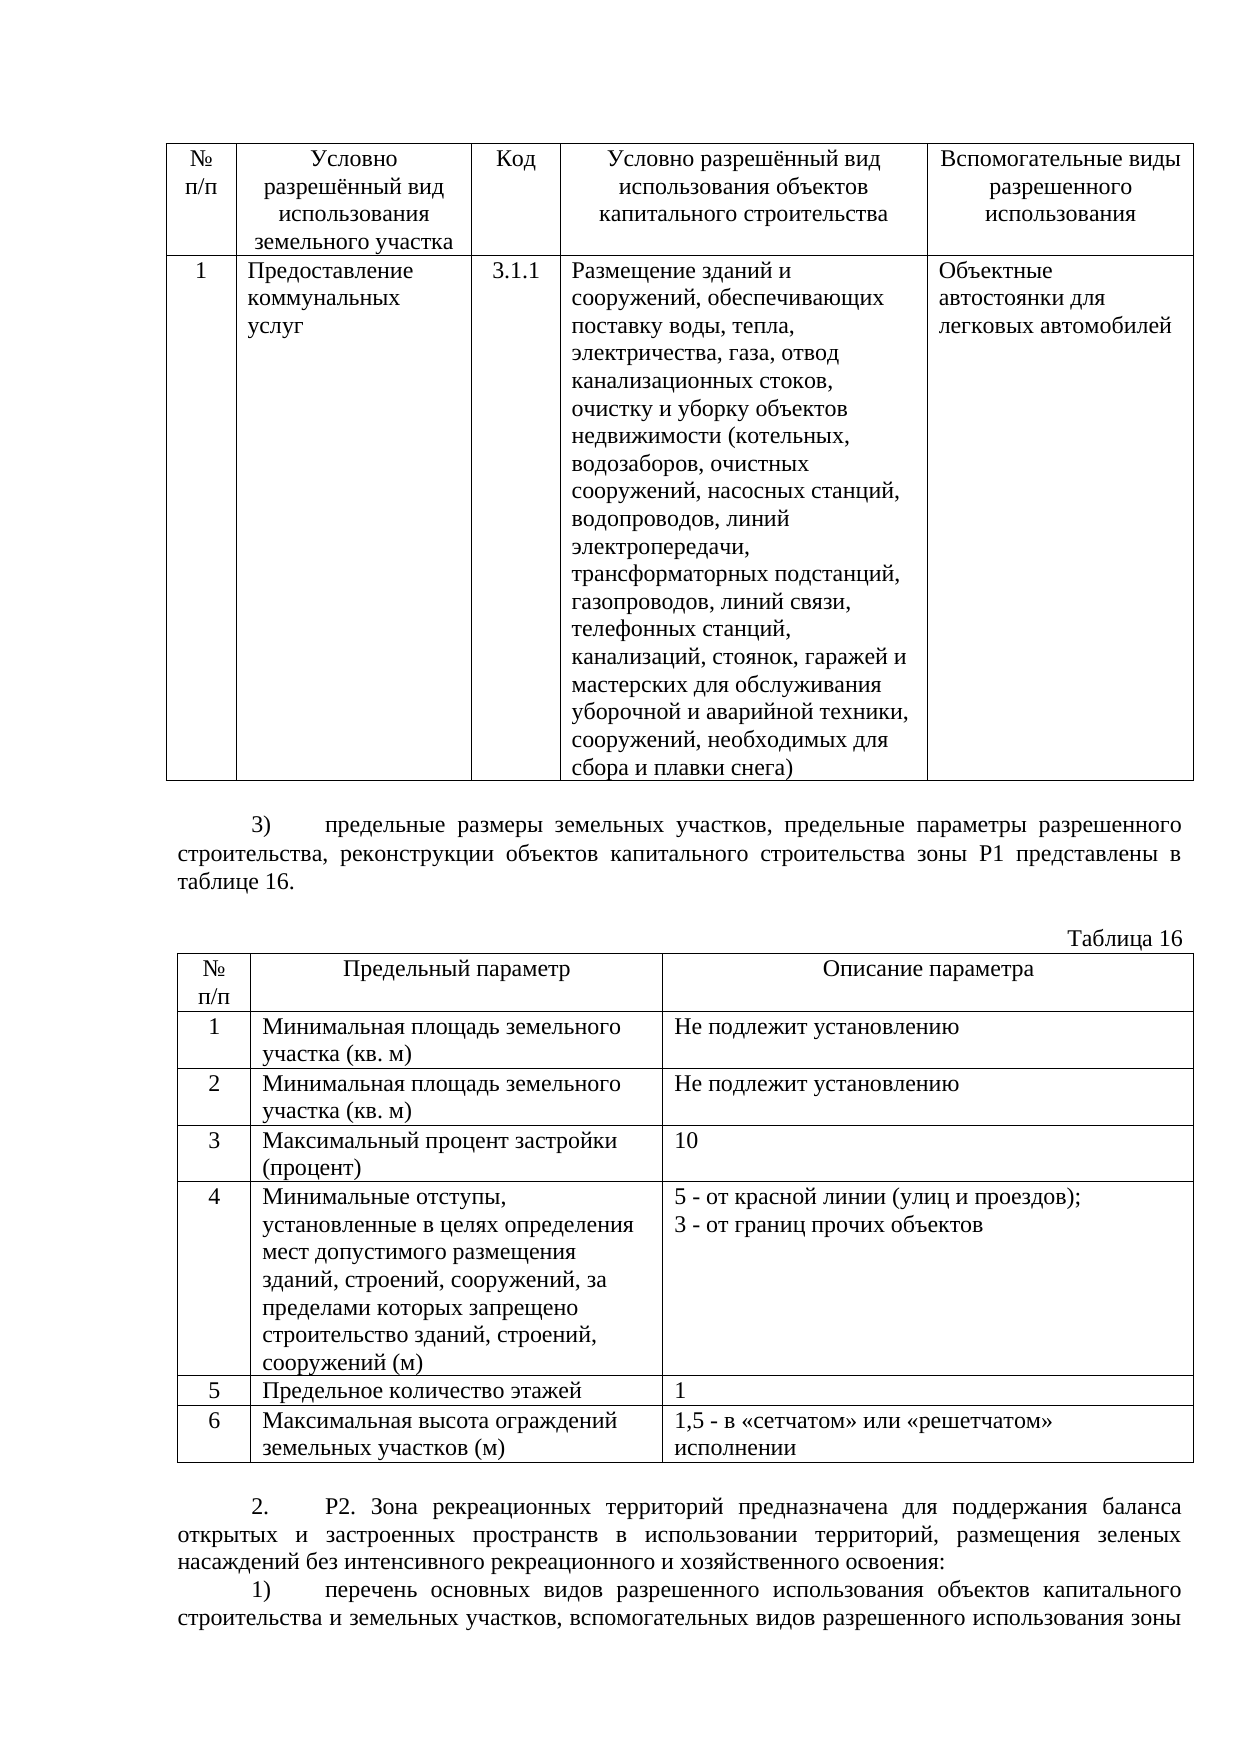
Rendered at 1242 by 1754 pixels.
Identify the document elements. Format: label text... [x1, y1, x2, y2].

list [177, 1575, 1183, 1630]
table_cell 5 - от красной линии (улиц и проездов); 3 - от границ прочих объектов [663, 1182, 1193, 1375]
table_cell 2 [178, 1069, 250, 1125]
table_cell 1,5 - в «сетчатом» или «решетчатом» исполнении [663, 1406, 1193, 1462]
table_cell Размещение зданий и сооружений, обеспечивающих поставку воды, тепла, электричества, газа, отвод канализационных стоков, очистку и уборку объектов недвижимости (котельных, водозаборов, очистных сооружений, насосных станций, водопроводов, линий электропередачи, трансформаторных подстанций, газопроводов, линий связи, телефонных станций, канализаций, стоянок, гаражей и мастерских для обслуживания уборочной и аварийной техники, сооружений, необходимых для сбора и плавки снега) [561, 256, 927, 780]
table_cell Объектные автостоянки для легковых автомобилей [928, 256, 1193, 780]
table_header Код [472, 144, 560, 254]
table_cell Предельное количество этажей [251, 1376, 662, 1405]
table_header Описание параметра [663, 954, 1193, 1011]
table_cell 5 [178, 1376, 250, 1405]
list предельные размеры земельных участков, предельные параметры разрешенного строительства, реконструкции объектов капитального строительства зоны P1 представлены в таблице 16. [177, 810, 1183, 894]
table_header Вспомогательные виды разрешенного использования [928, 144, 1193, 254]
table_cell 4 [178, 1182, 250, 1375]
table_cell 1 [178, 1012, 250, 1068]
table_cell 3.1.1 [472, 256, 560, 780]
table_cell 3 [178, 1126, 250, 1181]
table_cell 10 [663, 1126, 1193, 1181]
table_cell 1 [167, 256, 236, 780]
table_header Предельный параметр [251, 954, 662, 1011]
table_cell Предоставление коммунальных услуг [237, 256, 471, 780]
table_header № п/п [167, 144, 236, 254]
table_cell Не подлежит установлению [663, 1069, 1193, 1125]
table_cell 6 [178, 1406, 250, 1462]
table_cell Не подлежит установлению [663, 1012, 1193, 1068]
table_cell Максимальная высота ограждений земельных участков (м) [251, 1406, 662, 1462]
table_cell Максимальный процент застройки (процент) [251, 1126, 662, 1181]
table_cell Минимальная площадь земельного участка (кв. м) [251, 1012, 662, 1068]
table_cell Минимальные отступы, установленные в целях определения мест допустимого размещения зданий, строений, сооружений, за пределами которых запрещено строительство зданий, строений, сооружений (м) [251, 1182, 662, 1375]
table_header Условно разрешённый вид использования земельного участка [237, 144, 471, 254]
text Таблица 16 [251, 924, 1183, 952]
table_cell Минимальная площадь земельного участка (кв. м) [251, 1069, 662, 1125]
table_header № п/п [178, 954, 250, 1011]
table_cell 1 [663, 1376, 1193, 1405]
list P2. Зона рекреационных территорий предназначена для поддержания баланса открытых и застроенных пространств в использовании территорий, размещения зеленых насаждений без интенсивного рекреационного и хозяйственного освоения: [177, 1492, 1183, 1575]
table_header Условно разрешённый вид использования объектов капитального строительства [561, 144, 927, 254]
